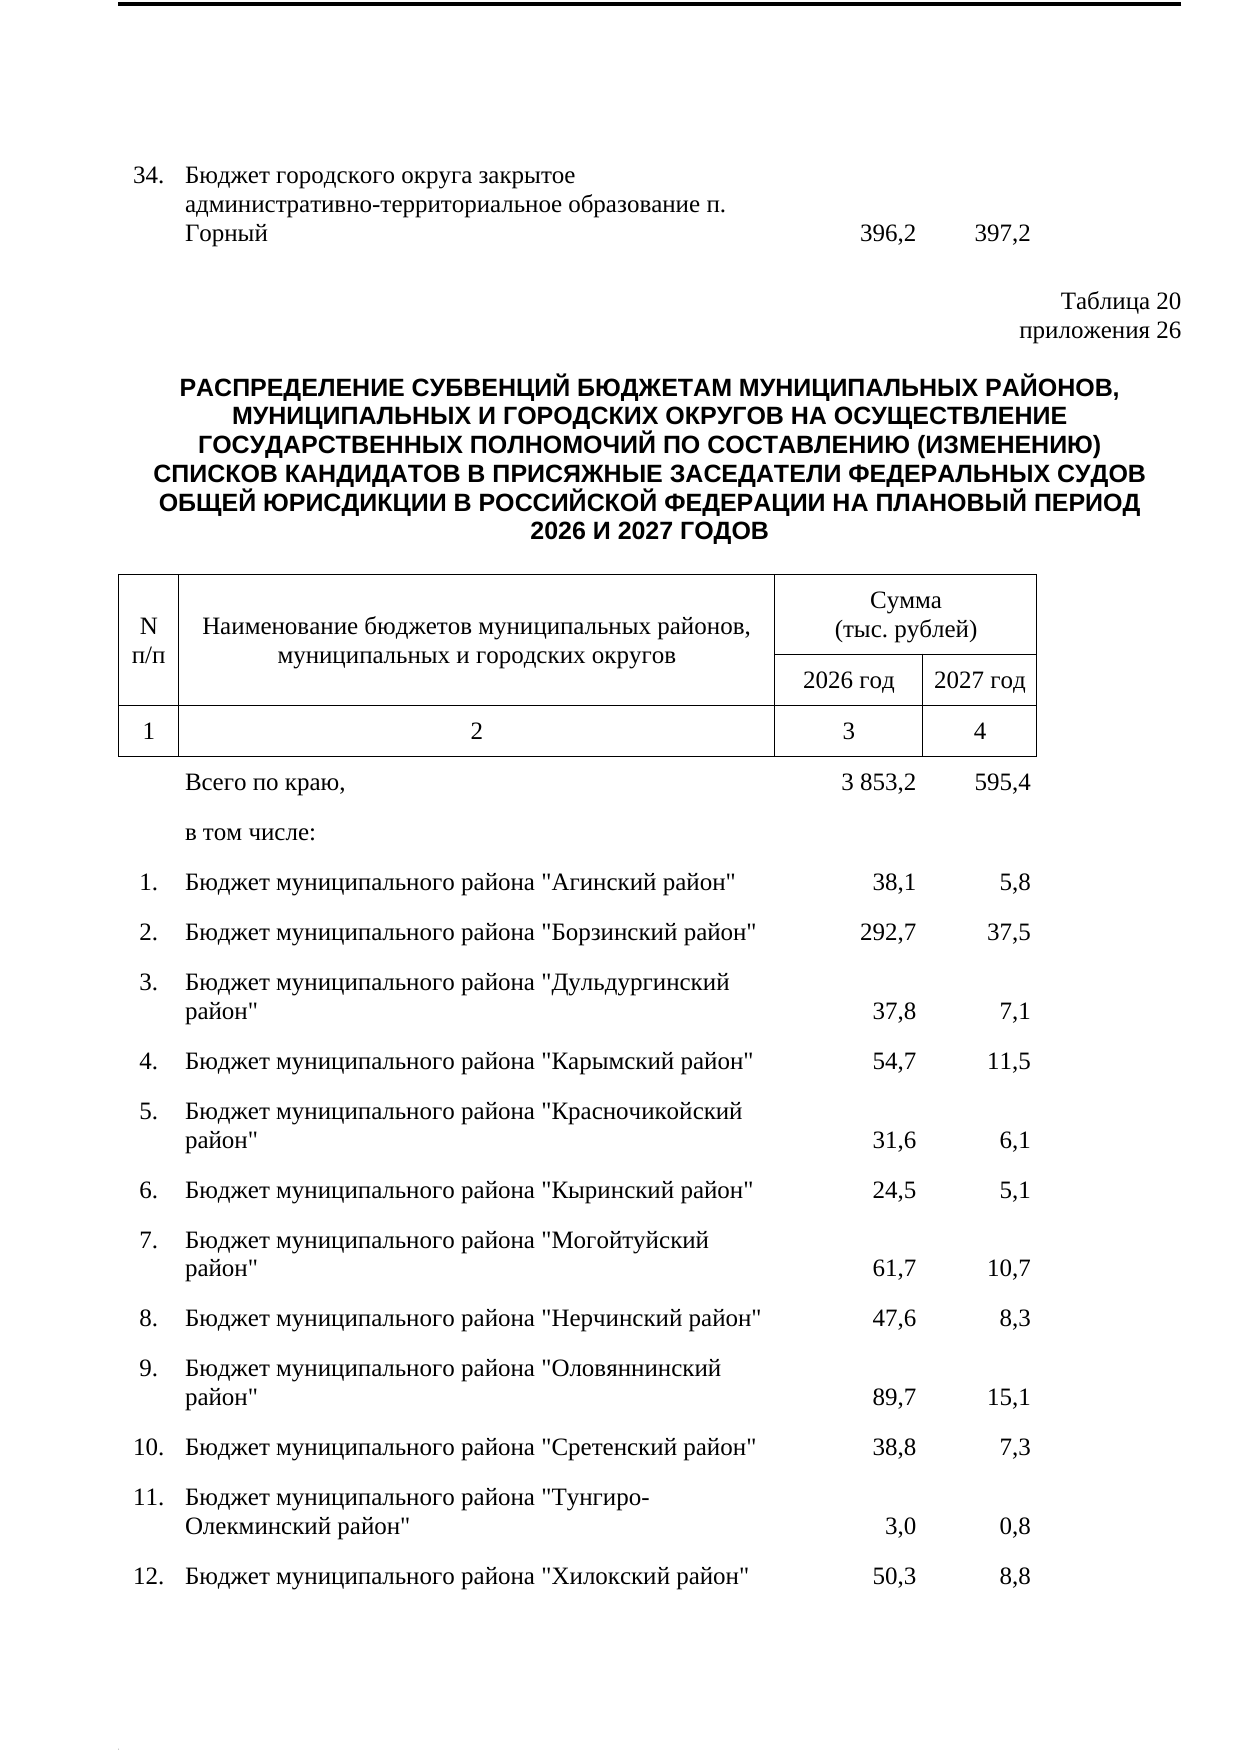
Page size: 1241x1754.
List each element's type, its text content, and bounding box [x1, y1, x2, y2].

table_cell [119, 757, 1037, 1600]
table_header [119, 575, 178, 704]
title ГОСУДАРСТВЕННЫХ ПОЛНОМОЧИЙ ПО СОСТАВЛЕНИЮ (ИЗМЕНЕНИЮ) [118, 430, 1181, 459]
title МУНИЦИПАЛЬНЫХ И ГОРОДСКИХ ОКРУГОВ НА ОСУЩЕСТВЛЕНИЕ [118, 401, 1181, 430]
text приложения 26 [118, 315, 1181, 344]
title СПИСКОВ КАНДИДАТОВ В ПРИСЯЖНЫЕ ЗАСЕДАТЕЛИ ФЕДЕРАЛЬНЫХ СУДОВ [118, 459, 1181, 487]
title 2026 И 2027 ГОДОВ [118, 516, 1181, 545]
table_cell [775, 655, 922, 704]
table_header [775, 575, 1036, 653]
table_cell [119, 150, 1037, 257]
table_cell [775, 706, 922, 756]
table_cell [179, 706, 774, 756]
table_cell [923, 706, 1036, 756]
title РАСПРЕДЕЛЕНИЕ СУБВЕНЦИЙ БЮДЖЕТАМ МУНИЦИПАЛЬНЫХ РАЙОНОВ, [118, 372, 1181, 401]
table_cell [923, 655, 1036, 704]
title ОБЩЕЙ ЮРИСДИКЦИИ В РОССИЙСКОЙ ФЕДЕРАЦИИ НА ПЛАНОВЫЙ ПЕРИОД [118, 487, 1181, 516]
text Таблица 20 [118, 286, 1181, 315]
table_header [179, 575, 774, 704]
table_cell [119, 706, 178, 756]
